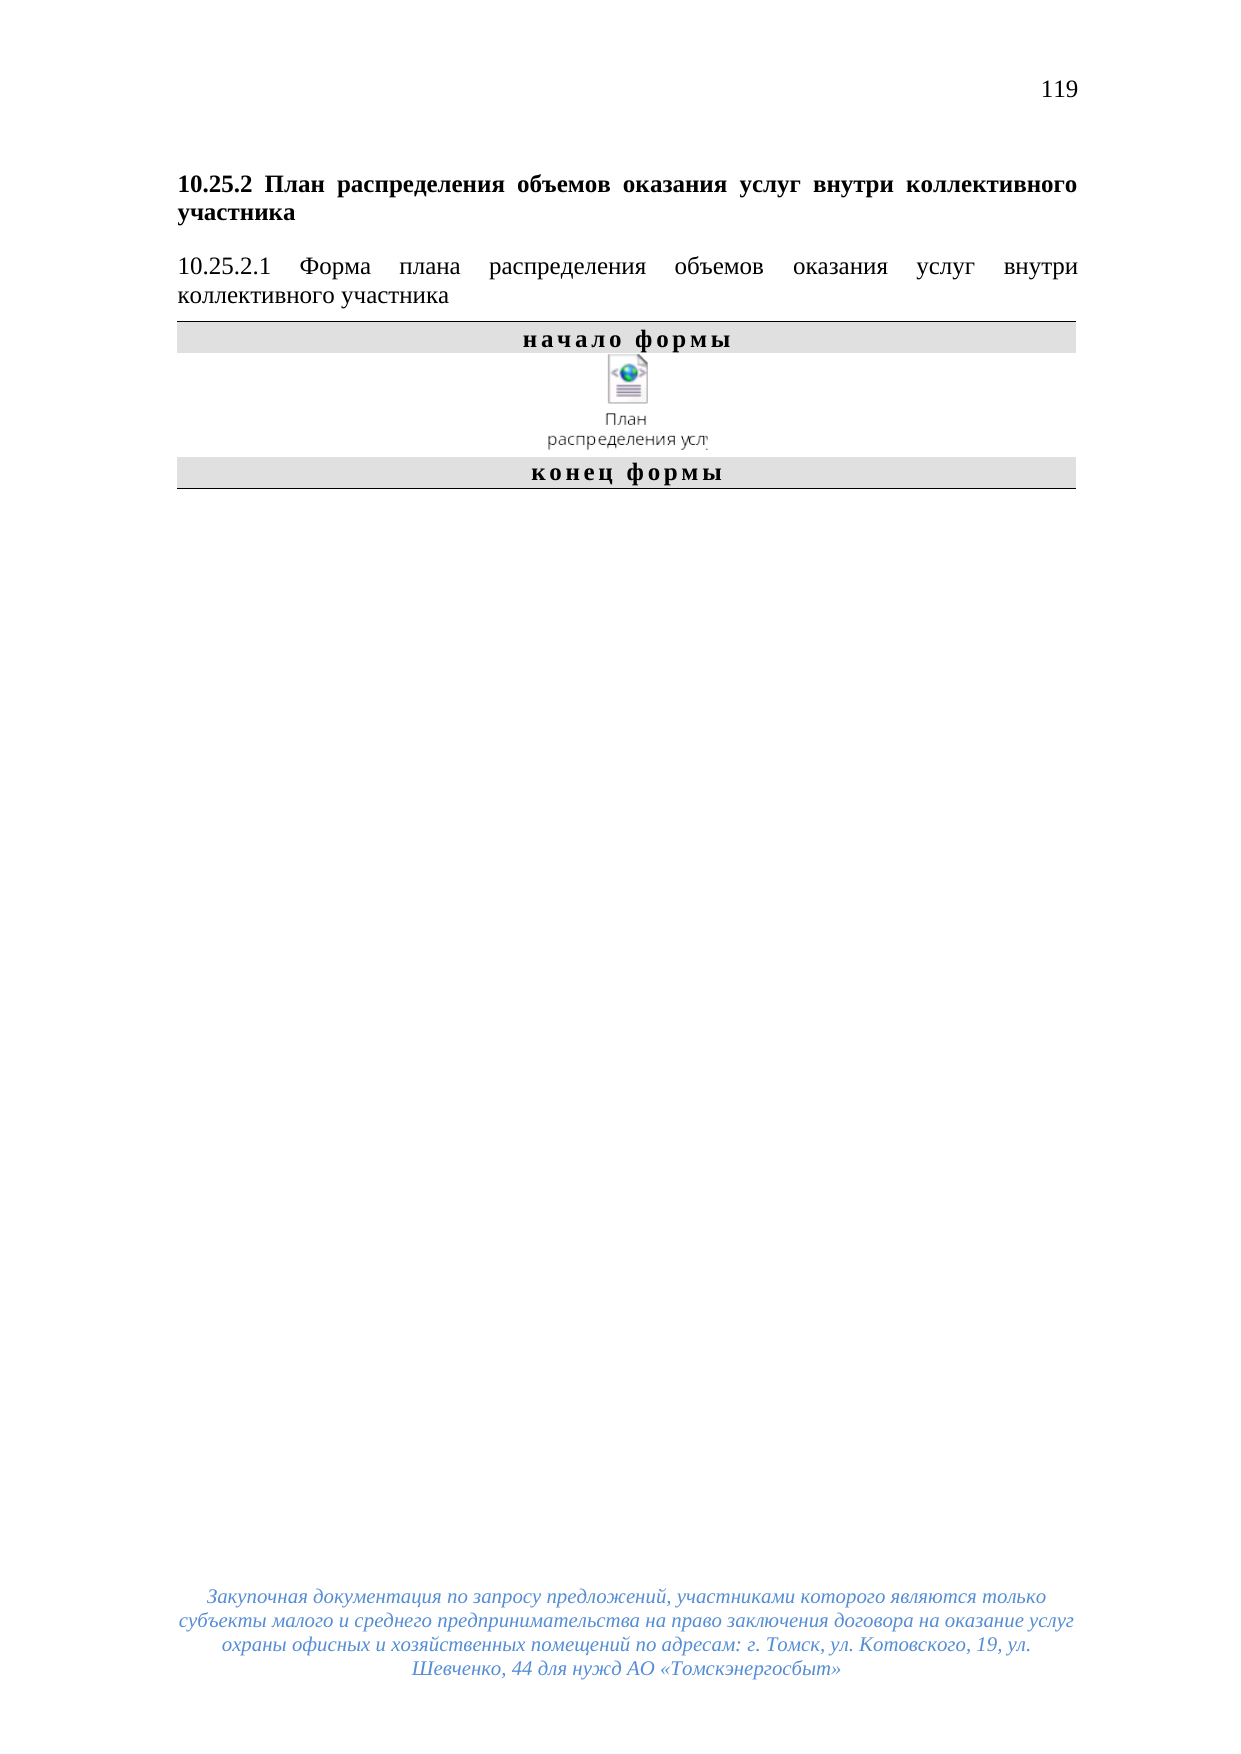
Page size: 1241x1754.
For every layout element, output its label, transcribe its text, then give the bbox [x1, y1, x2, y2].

text начало формы [177, 322, 1076, 353]
text 10.25.2 План распределения объемов оказания услуг внутри коллективного участника [177, 169, 1078, 226]
text 10.25.2.1 Форма плана распределения объемов оказания услуг внутри коллективного участника [177, 251, 1078, 309]
text конец формы [177, 457, 1076, 488]
